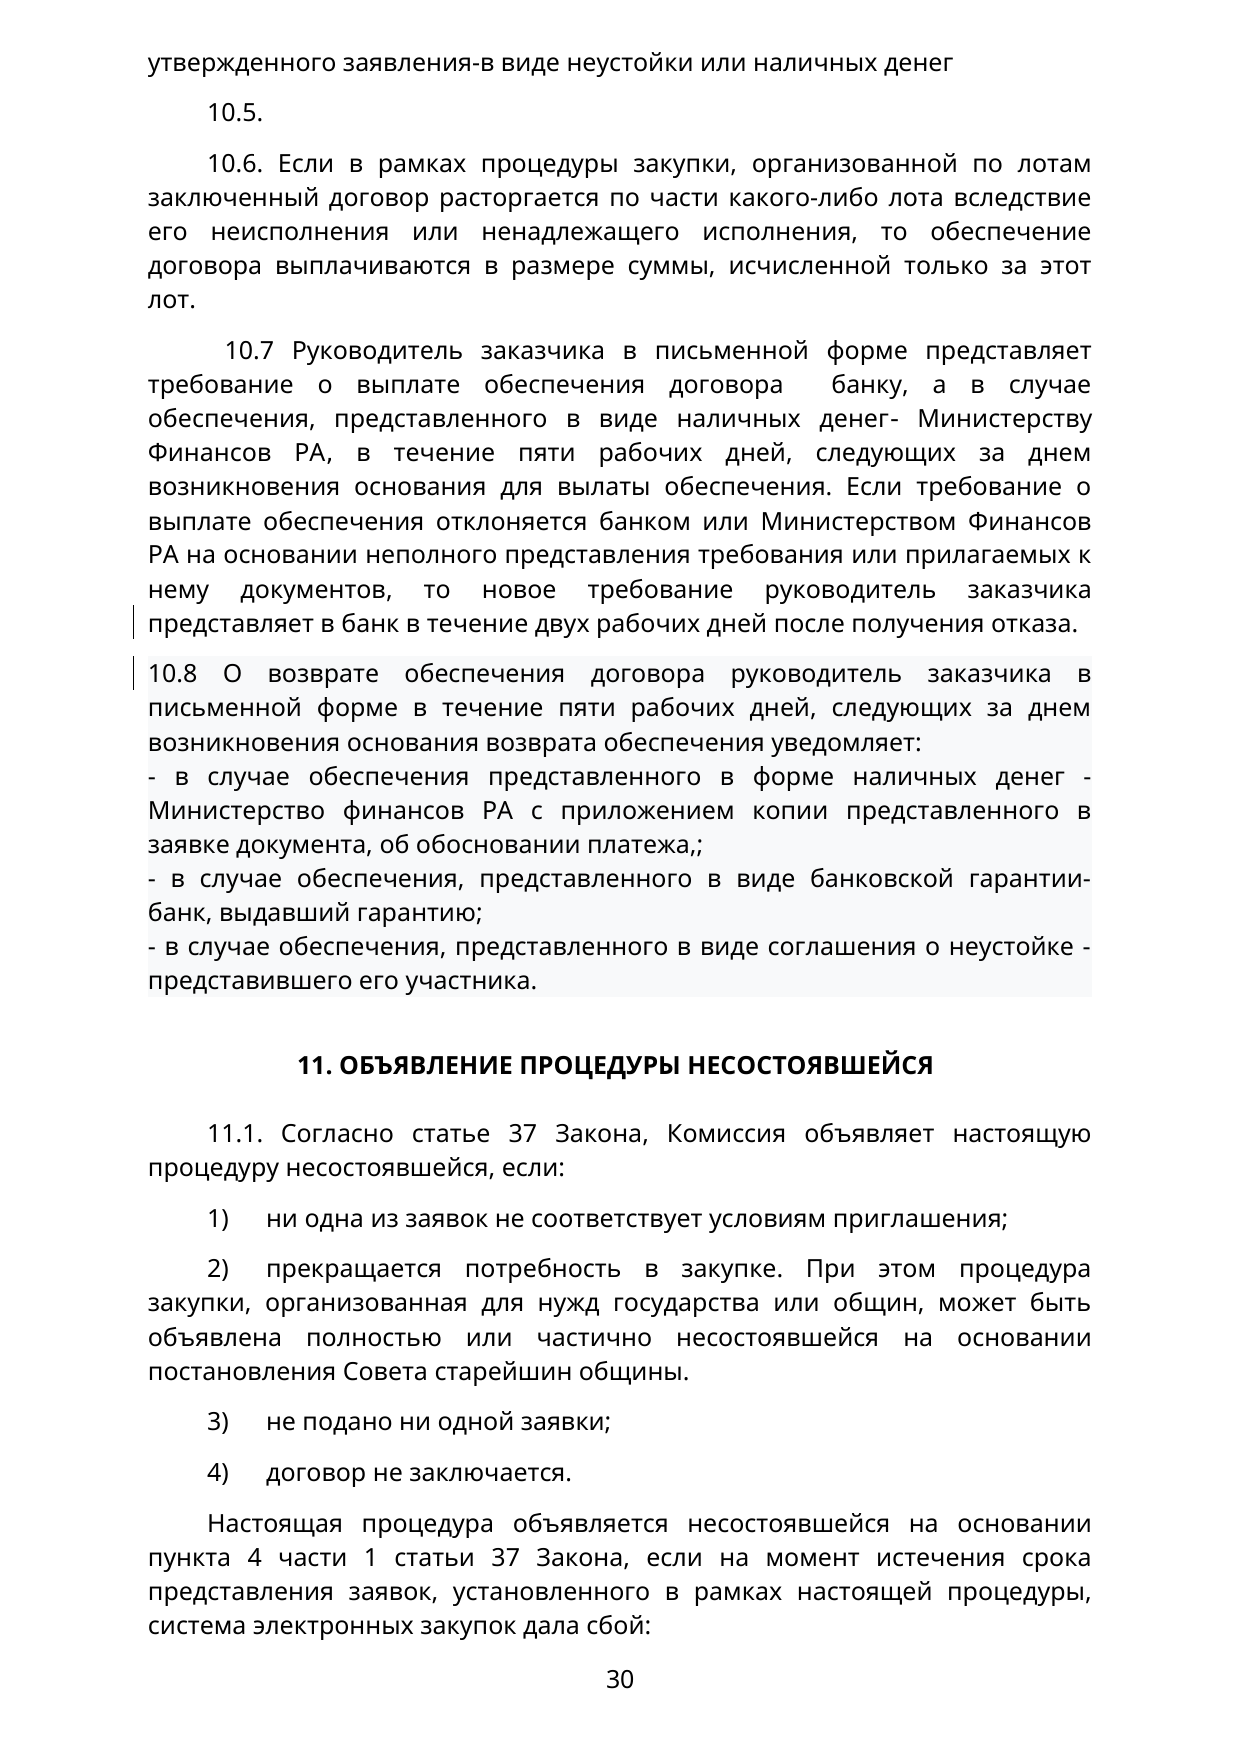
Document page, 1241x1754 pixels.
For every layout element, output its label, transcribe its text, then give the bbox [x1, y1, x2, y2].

text 2) прекращается потребность в закупке. При этом процедура закупки, организованная для нужд государства или общин, может быть объявлена полностью или частично несостоявшейся на основании постановления Совета старейшин общины. [148, 1251, 1092, 1387]
text 10.7 Руководитель заказчика в письменной форме представляет требование о выплате обеспечения договора банку, а в случае обеспечения, представленного в виде наличных денег- Министерству Финансов РА, в течение пяти рабочих дней, следующих за днем возникновения основания для вылаты обеспечения. Если требование о выплате обеспечения отклоняется банком или Министерством Финансов РА на основании неполного представления требования или прилагаемых к нему документов, то новое требование руководитель заказчика представляет в банк в течение двух рабочих дней после получения отказа. [148, 333, 1092, 639]
text 4) договор не заключается. [148, 1455, 1092, 1489]
text 3) не подано ни одной заявки; [148, 1404, 1092, 1438]
text 10.6. Если в рамках процедуры закупки, организованной по лотам заключенный договор расторгается по части какого-либо лота вследствие его неисполнения или ненадлежащего исполнения, то обеспечение договора выплачиваются в размере суммы, исчисленной только за этот лот. [148, 146, 1092, 316]
text 10.8 О возврате обеспечения договора руководитель заказчика в письменной форме в течение пяти рабочих дней, следующих за днем возникновения основания возврата обеспечения уведомляет: [148, 656, 1092, 758]
text - в случае обеспечения, представленного в виде соглашения о неустойке - представившего его участника. [148, 928, 1092, 997]
text 10.5. [148, 95, 1092, 129]
text - в случае обеспечения представленного в форме наличных денег - Министерство финансов РА с приложением копии представленного в заявке документа, об обосновании платежа,; [148, 758, 1092, 860]
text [148, 44, 1092, 78]
text Настоящая процедура объявляется несостоявшейся на основании пункта 4 части 1 статьи 37 Закона, если на момент истечения срока представления заявок, установленного в рамках настоящей процедуры, система электронных закупок дала сбой: [148, 1505, 1092, 1642]
text 1) ни одна из заявок не соответствует условиям приглашения; [148, 1200, 1092, 1234]
text 11. ОБЪЯВЛЕНИЕ ПРОЦЕДУРЫ НЕСОСТОЯВШЕЙСЯ [148, 1047, 1092, 1081]
text 11.1. Согласно статье 37 Закона, Комиссия объявляет настоящую процедуру несостоявшейся, если: [148, 1116, 1092, 1184]
text - в случае обеспечения, представленного в виде банковской гарантии- банк, выдавший гарантию; [148, 860, 1092, 928]
